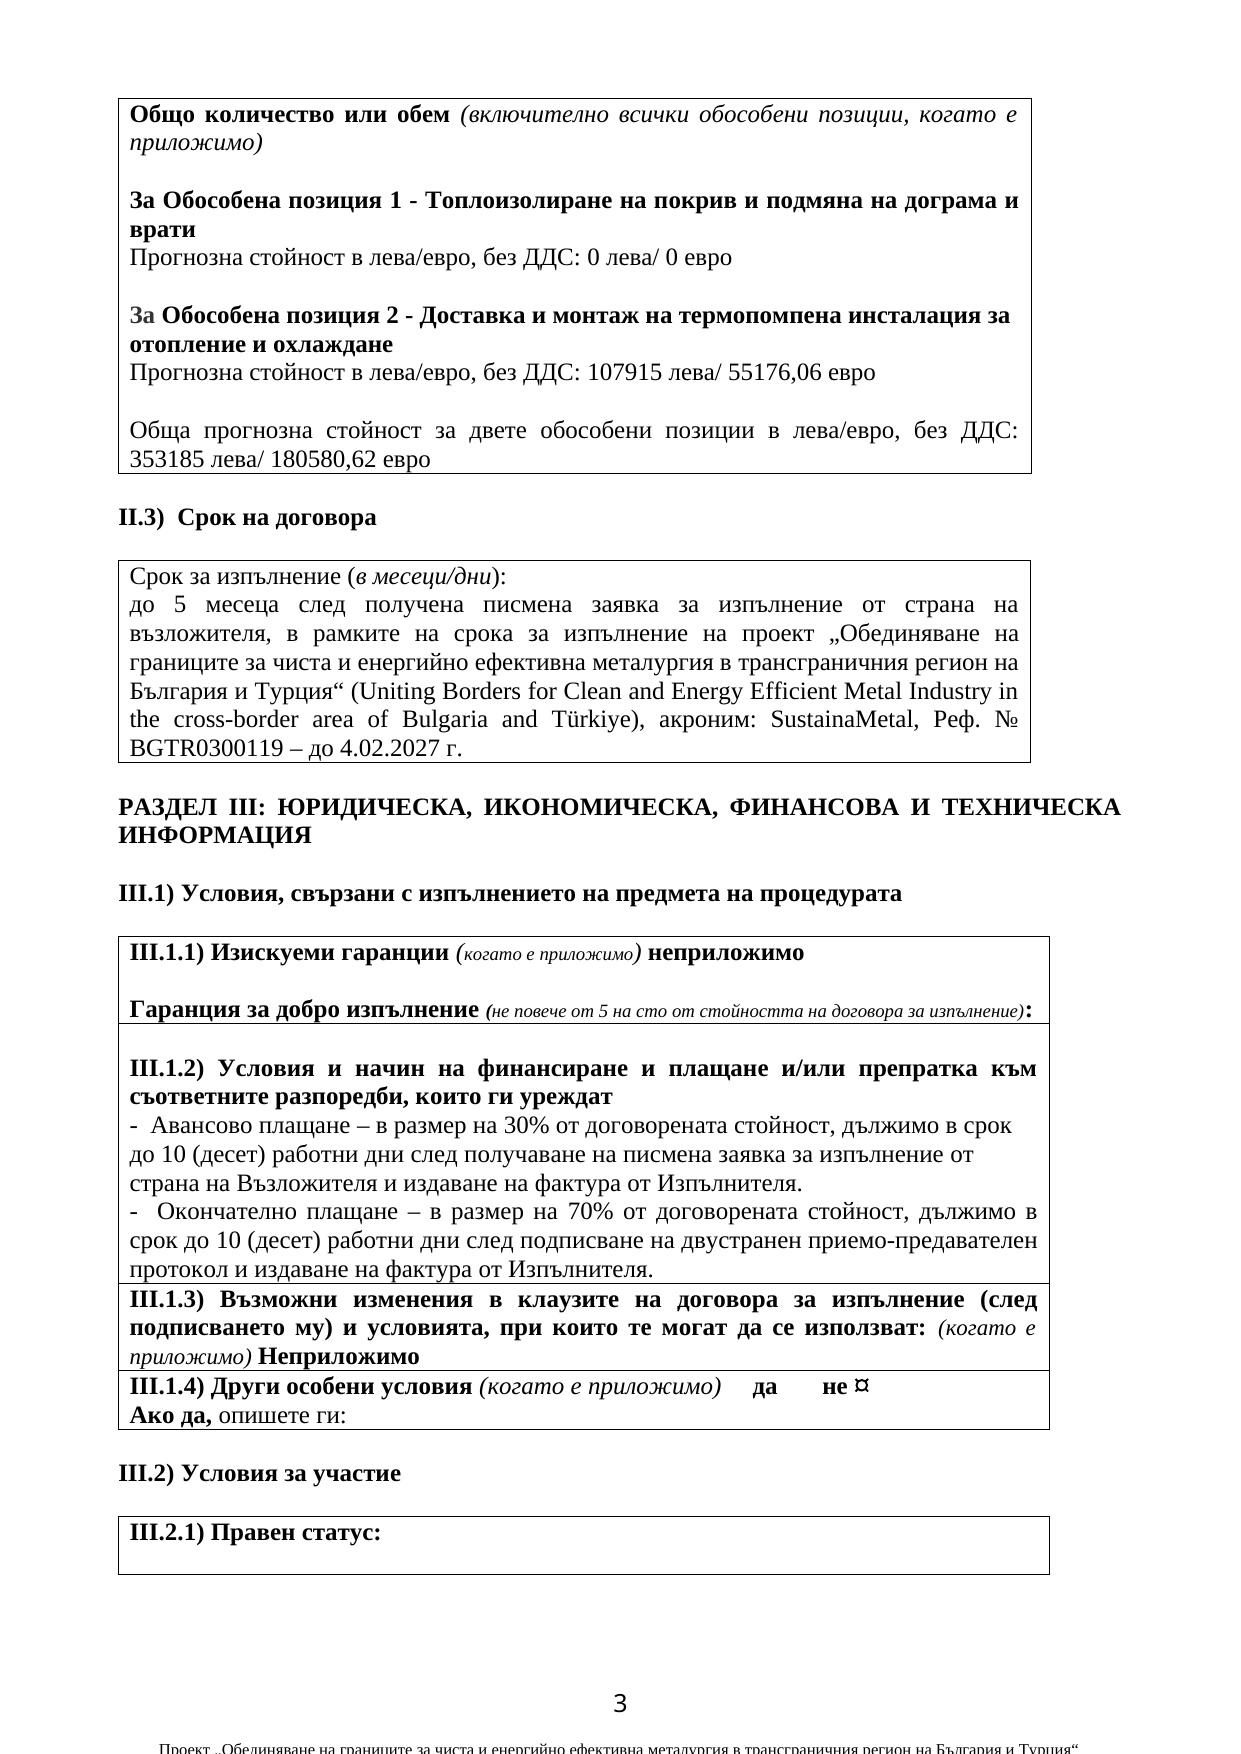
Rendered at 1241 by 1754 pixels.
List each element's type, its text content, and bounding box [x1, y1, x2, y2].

table_header ІІІ.1.1) Изискуеми гаранции (когато е приложимо) неприложимо Гаранция за добро изпълнение (не повече от 5 на сто от стойността на договора за изпълнение): [119, 937, 1049, 1023]
table_cell ІІІ.1.3) Възможни изменения в клаузите на договора за изпълнение (след подписването му) и условията, при които те могат да се използват: (когато е приложимо) Неприложимо [119, 1284, 1049, 1370]
text ІІ.3) Срок на договора [118, 502, 1122, 531]
table_cell ІІІ.1.2) Условия и начин на финансиране и плащане и/или препратка към съответните разпоредби, които ги уреждат - Авансово плащане – в размер на 30% от договорената стойност, дължимо в срок до 10 (десет) работни дни след получаване на писмена заявка за изпълнение от страна на Възложителя и издаване на фактура от Изпълнителя. - Окончателно плащане – в размер на 70% от договорената стойност, дължимо в срок до 10 (десет) работни дни след подписване на двустранен приемо-предавателен протокол и издаване на фактура от Изпълнителя. [119, 1024, 1049, 1283]
text ІІІ.1) Условия, свързани с изпълнението на предмета на процедурата [118, 878, 1122, 907]
text РАЗДЕЛ ІІІ: ЮРИДИЧЕСКА, ИКОНОМИЧЕСКА, ФИНАНСОВА И ТЕХНИЧЕСКА ИНФОРМАЦИЯ [118, 792, 1122, 849]
text ІІІ.2) Условия за участие [118, 1458, 1122, 1487]
table_header ІІІ.2.1) Правен статус: [119, 1517, 1049, 1574]
table_cell ІІІ.1.4) Други особени условия (когато е приложимо) да  не Ако да, опишете ги: [119, 1371, 1049, 1428]
table_header Срок за изпълнение (в месеци/дни): до 5 месеца след получена писмена заявка за изпълнение от страна на възложителя, в рамките на срока за изпълнение на проект „Обединяване на границите за чиста и енергийно ефективна металургия в трансграничния регион на България и Турция“ (Uniting Borders for Clean and Energy Efficient Metal Industry in the cross-border area of Bulgaria and Türkiye), акроним: SustainaMetal, Реф. № BGTR0300119 – до 4.02.2027 г. [119, 561, 1030, 762]
table_header Общо количество или обем (включително всички обособени позиции, когато е приложимо) За Обособена позиция 1 - Топлоизолиране на покрив и подмяна на дограма и врати Прогнозна стойност в лева/евро, без ДДС: 245270 лева/ 125404,56 евро За Обособена позиция 2 - Доставка и монтаж на термопомпена инсталация за отопление и охлаждане Прогнозна стойност в лева/евро, без ДДС: 107915 лева/ 55176,06 евро Обща прогнозна стойност за двете обособени позиции в лева/евро, без ДДС: 353185 лева/ 180580,62 евро [119, 99, 1031, 472]
